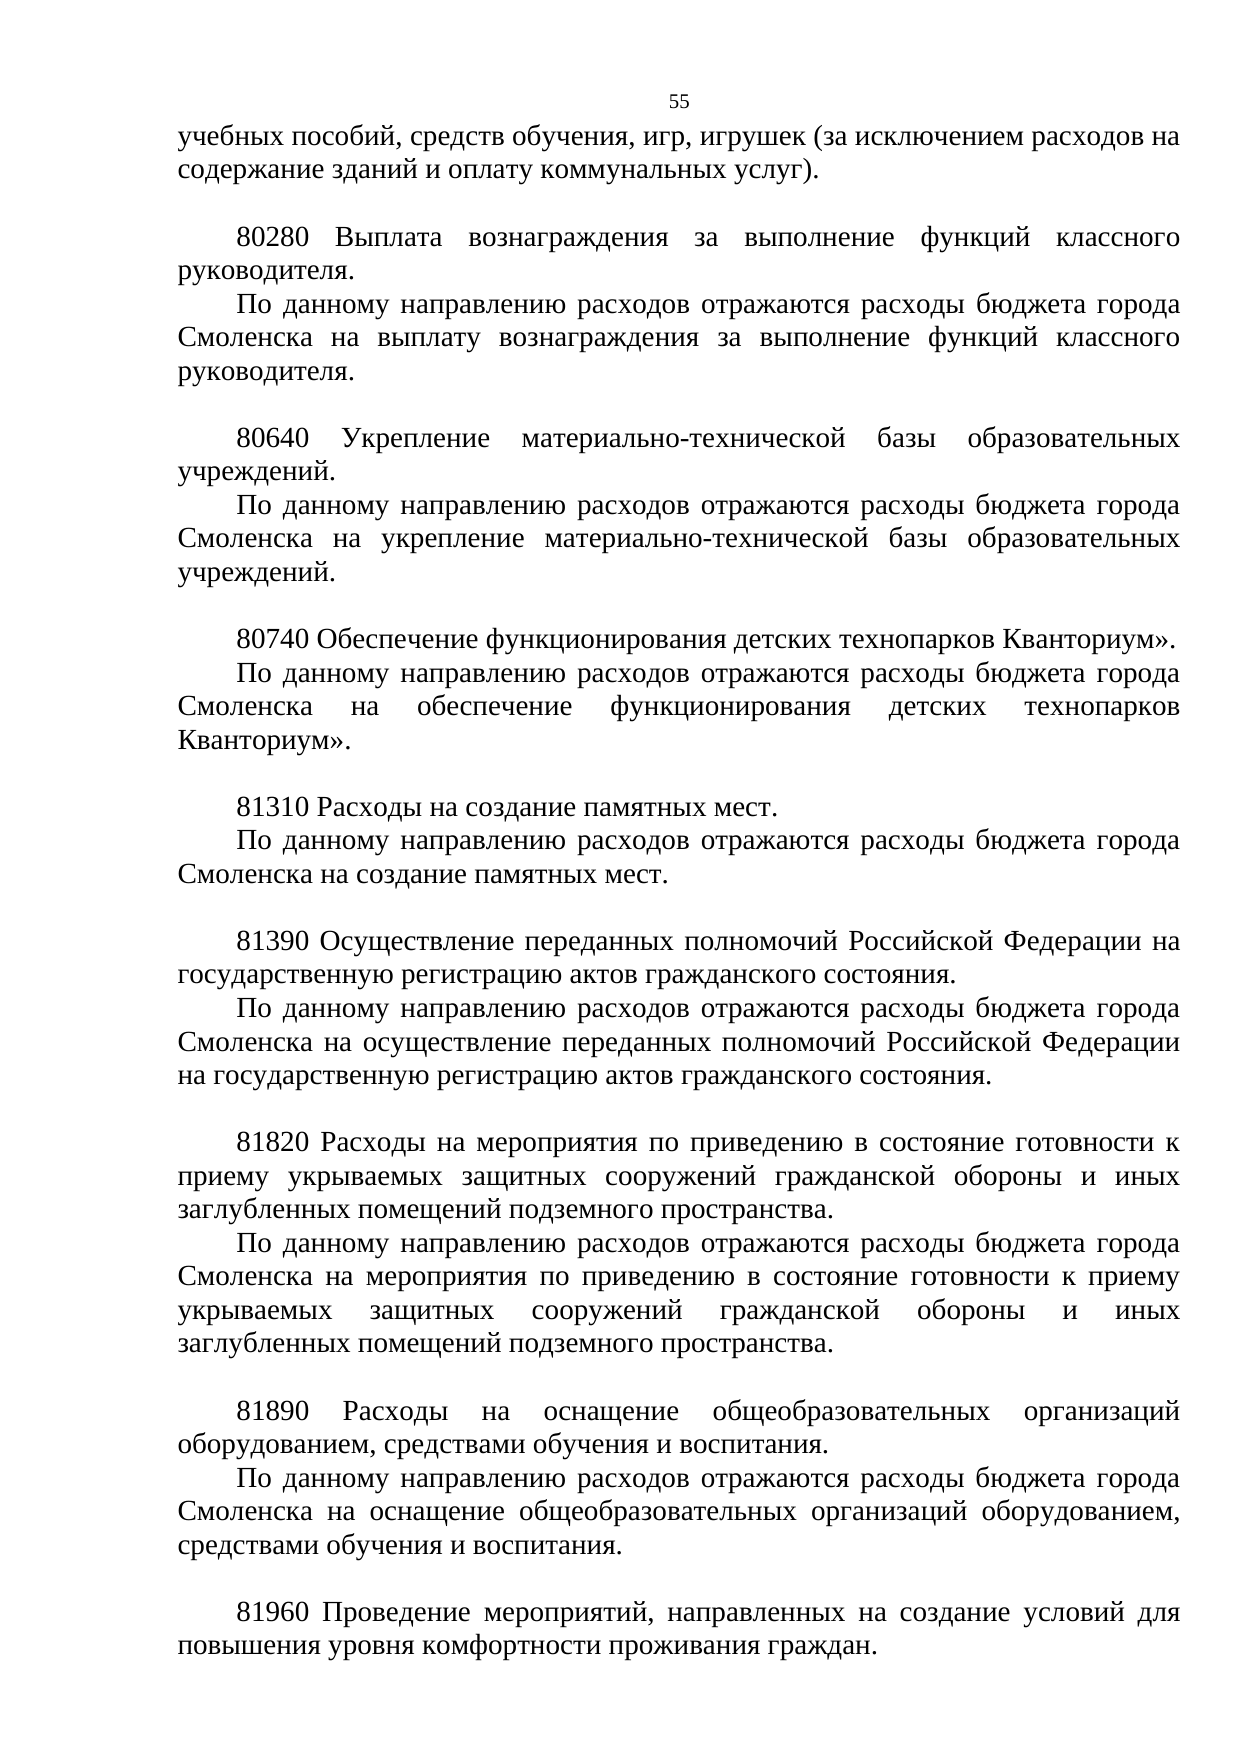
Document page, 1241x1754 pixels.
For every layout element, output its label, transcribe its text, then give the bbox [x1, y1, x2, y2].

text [177, 118, 1181, 185]
text По данному направлению расходов отражаются расходы бюджета города Смоленска на создание памятных мест. [177, 822, 1181, 889]
text 81960 Проведение мероприятий, направленных на создание условий для повышения уровня комфортности проживания граждан. [177, 1594, 1181, 1661]
text По данному направлению расходов отражаются расходы бюджета города Смоленска на осуществление переданных полномочий Российской Федерации на государственную регистрацию актов гражданского состояния. [177, 990, 1181, 1091]
text 80740 Обеспечение функционирования детских технопарков Кванториум». [177, 621, 1181, 655]
text По данному направлению расходов отражаются расходы бюджета города Смоленска на обеспечение функционирования детских технопарков Кванториум». [177, 655, 1181, 755]
text По данному направлению расходов отражаются расходы бюджета города Смоленска на выплату вознаграждения за выполнение функций классного руководителя. [177, 286, 1181, 386]
text По данному направлению расходов отражаются расходы бюджета города Смоленска на укрепление материально-технической базы образовательных учреждений. [177, 487, 1181, 588]
text 80640 Укрепление материально-технической базы образовательных учреждений. [177, 420, 1181, 487]
text 81390 Осуществление переданных полномочий Российской Федерации на государственную регистрацию актов гражданского состояния. [177, 923, 1181, 990]
text 81820 Расходы на мероприятия по приведению в состояние готовности к приему укрываемых защитных сооружений гражданской обороны и иных заглубленных помещений подземного пространства. [177, 1124, 1181, 1225]
text 81310 Расходы на создание памятных мест. [177, 789, 1181, 822]
text По данному направлению расходов отражаются расходы бюджета города Смоленска на мероприятия по приведению в состояние готовности к приему укрываемых защитных сооружений гражданской обороны и иных заглубленных помещений подземного пространства. [177, 1225, 1181, 1359]
text 81890 Расходы на оснащение общеобразовательных организаций оборудованием, средствами обучения и воспитания. [177, 1393, 1181, 1460]
text 80280 Выплата вознаграждения за выполнение функций классного руководителя. [177, 219, 1181, 286]
text По данному направлению расходов отражаются расходы бюджета города Смоленска на оснащение общеобразовательных организаций оборудованием, средствами обучения и воспитания. [177, 1460, 1181, 1560]
